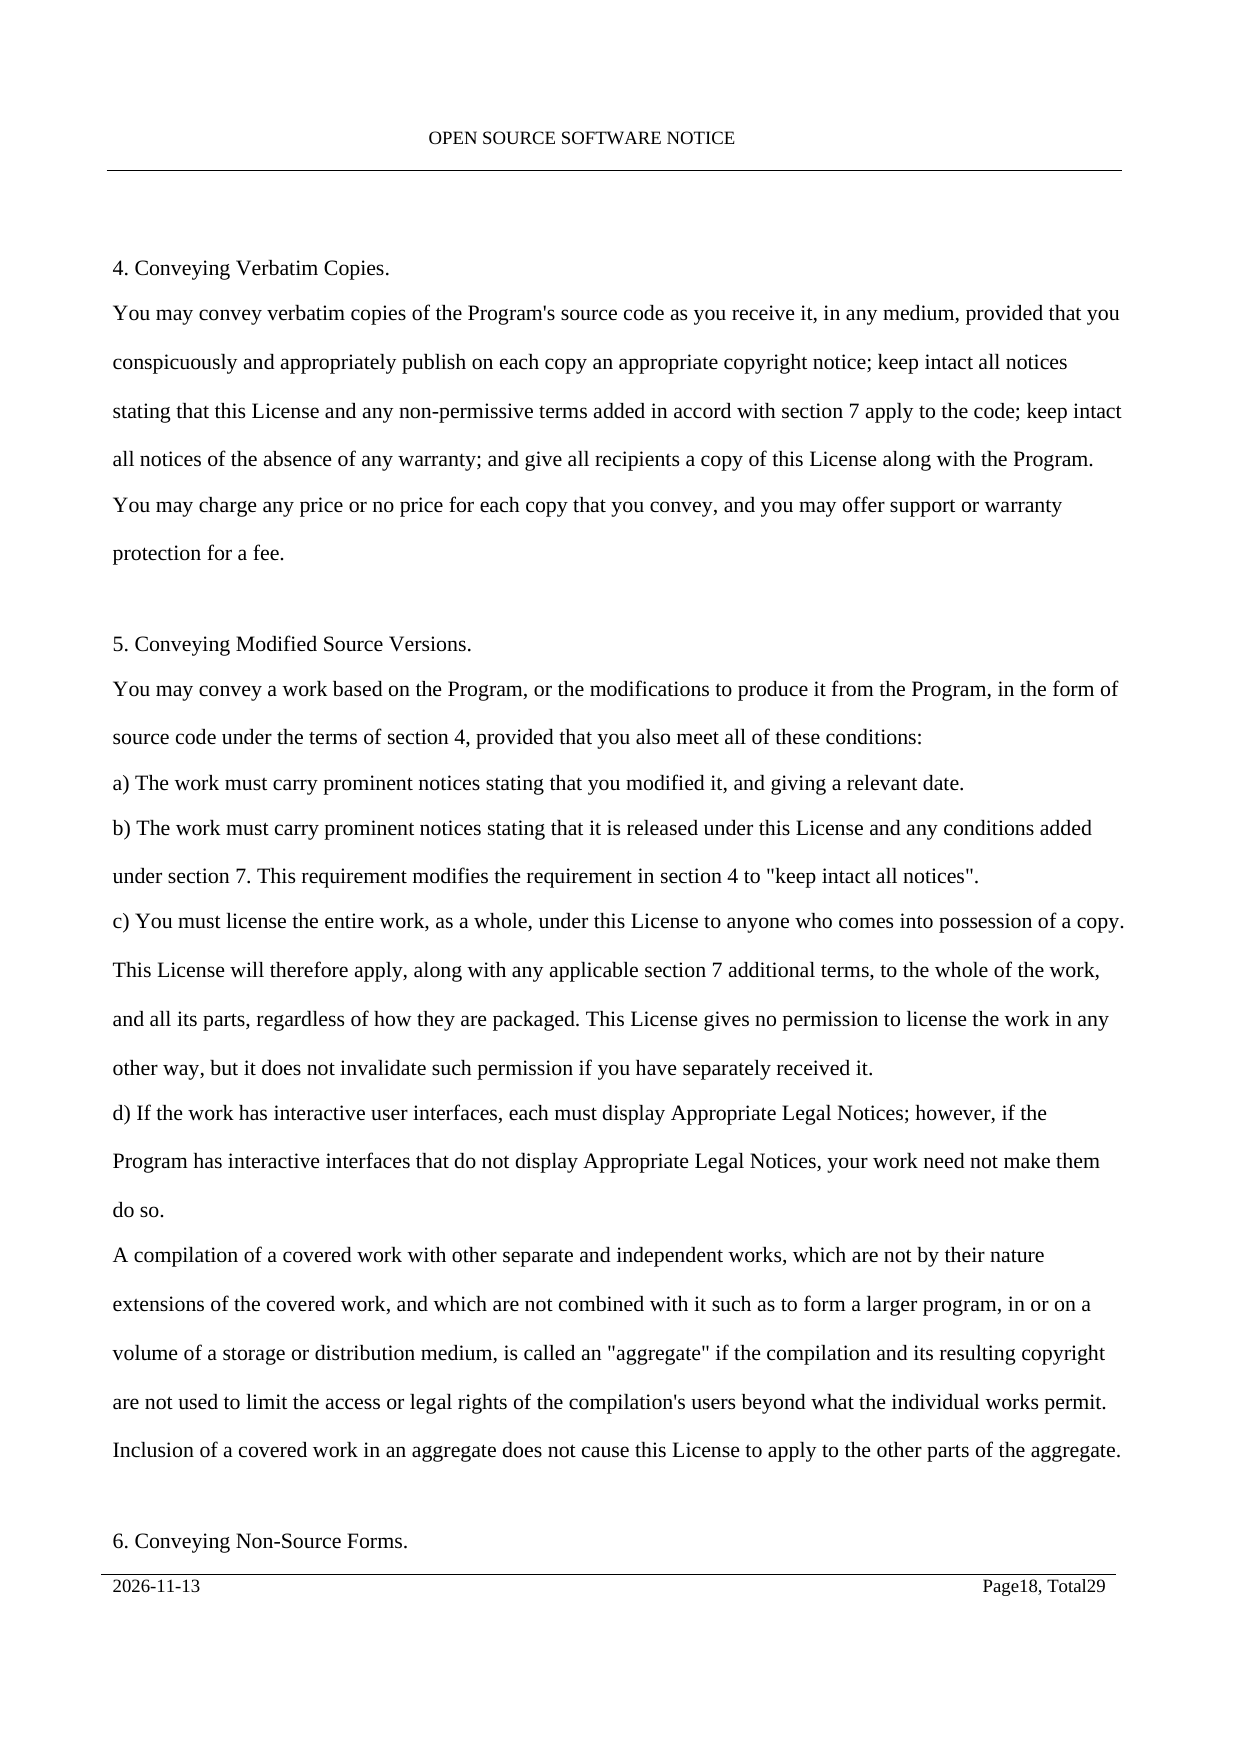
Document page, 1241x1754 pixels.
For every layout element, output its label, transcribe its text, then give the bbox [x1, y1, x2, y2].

text 4. Conveying Verbatim Copies. [112, 251, 1128, 284]
text 5. Conveying Modified Source Versions. [112, 627, 1128, 659]
text c) You must license the entire work, as a whole, under this License to anyone who comes into possession of a copy. This License will therefore apply, along with any applicable section 7 additional terms, to the whole of the work, and all its parts, regardless of how they are packaged. This License gives no permission to license the work in any other way, but it does not invalidate such permission if you have separately received it. [112, 905, 1128, 1083]
text d) If the work has interactive user interfaces, each must display Appropriate Legal Notices; however, if the Program has interactive interfaces that do not display Appropriate Legal Notices, your work need not make them do so. [112, 1096, 1128, 1226]
text You may charge any price or no price for each copy that you convey, and you may offer support or warranty protection for a fee. [112, 488, 1128, 569]
text a) The work must carry prominent notices stating that you modified it, and giving a relevant date. [112, 766, 1128, 798]
text You may convey a work based on the Program, or the modifications to produce it from the Program, in the form of source code under the terms of section 4, provided that you also meet all of these conditions: [112, 672, 1128, 753]
text 6. Conveying Non-Source Forms. [112, 1524, 1128, 1556]
text You may convey verbatim copies of the Program's source code as you receive it, in any medium, provided that you conspicuously and appropriately publish on each copy an appropriate copyright notice; keep intact all notices stating that this License and any non-permissive terms added in accord with section 7 apply to the code; keep intact all notices of the absence of any warranty; and give all recipients a copy of this License along with the Program. [112, 297, 1128, 475]
text A compilation of a covered work with other separate and independent works, which are not by their nature extensions of the covered work, and which are not combined with it such as to form a larger program, in or on a volume of a storage or distribution medium, is called an "aggregate" if the compilation and its resulting copyright are not used to limit the access or legal rights of the compilation's users beyond what the individual works permit. Inclusion of a covered work in an aggregate does not cause this License to apply to the other parts of the aggregate. [112, 1239, 1128, 1466]
text b) The work must carry prominent notices stating that it is released under this License and any conditions added under section 7. This requirement modifies the requirement in section 4 to "keep intact all notices". [112, 811, 1128, 892]
